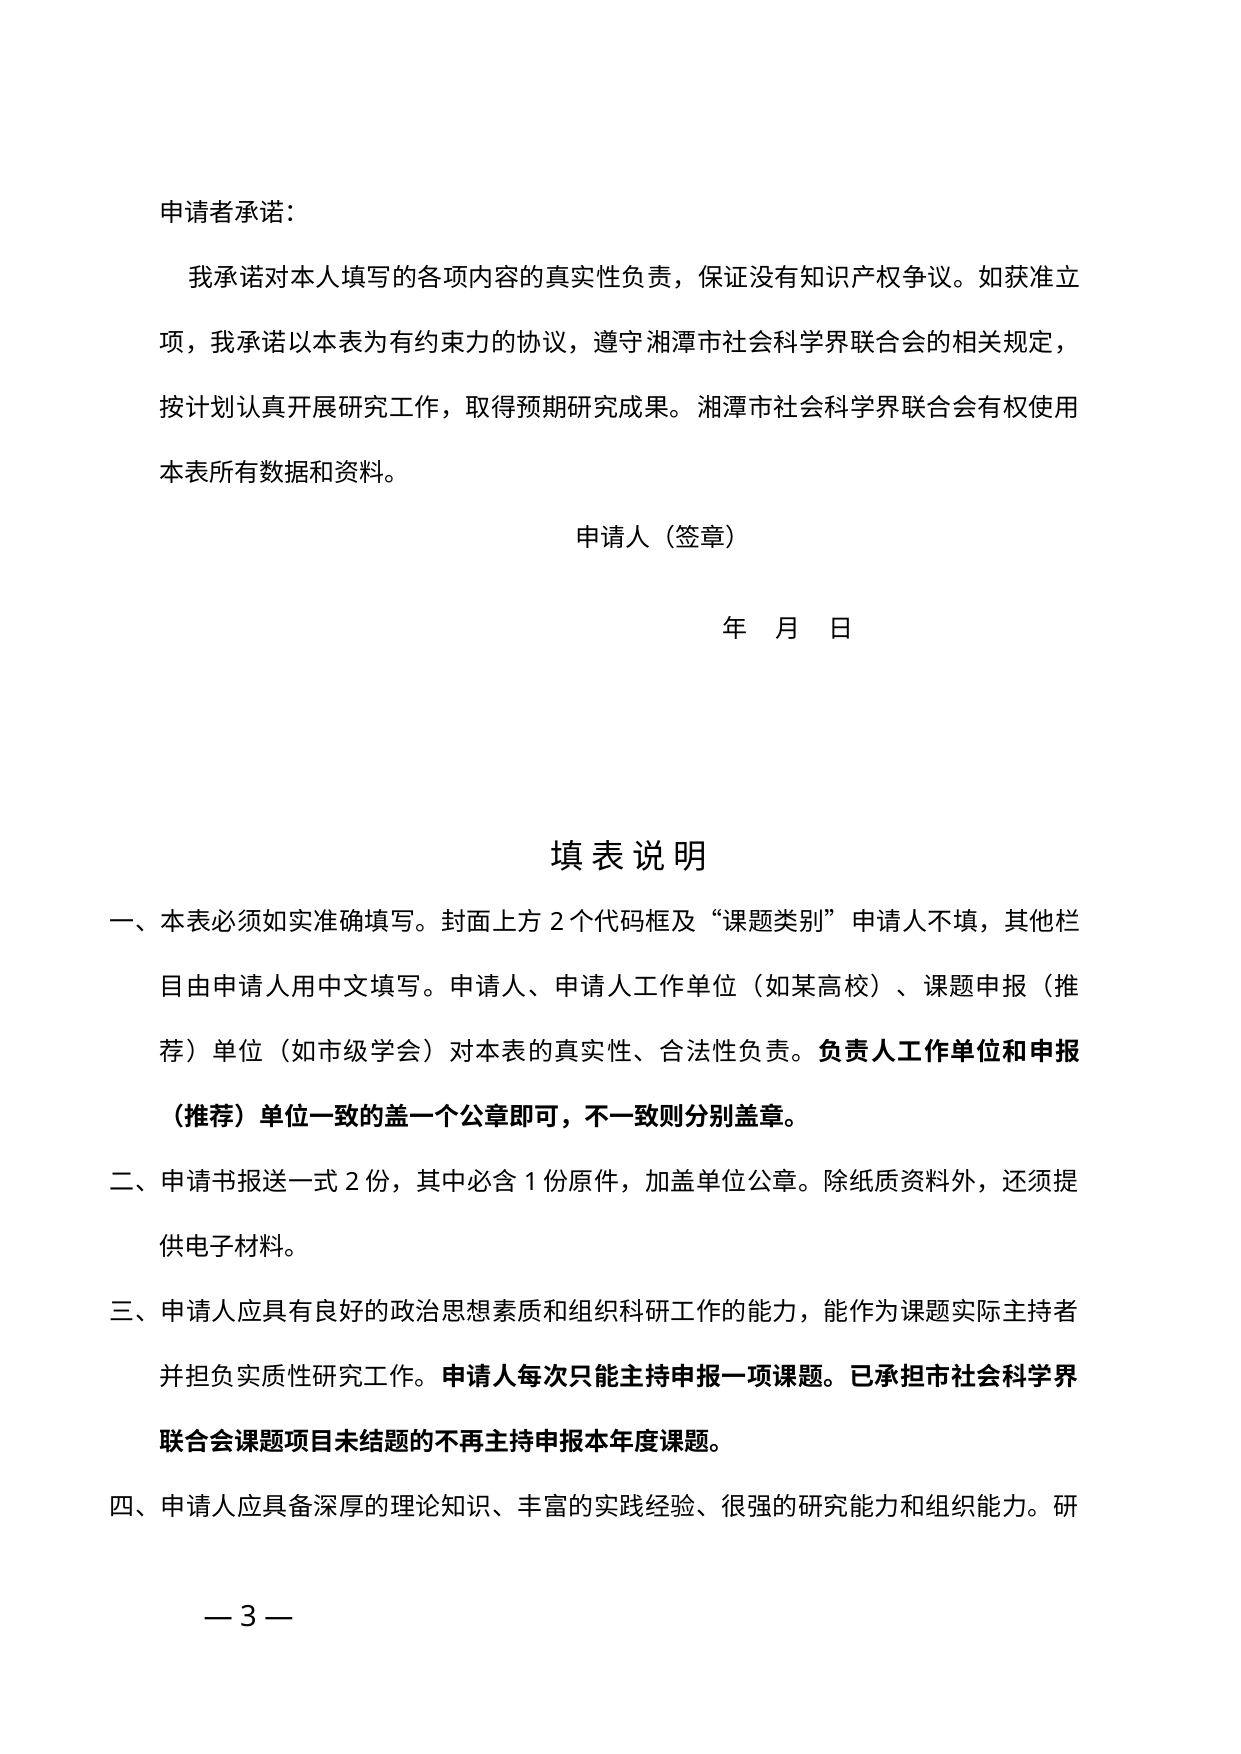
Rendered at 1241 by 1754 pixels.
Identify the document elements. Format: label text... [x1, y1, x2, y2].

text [109, 1472, 1081, 1537]
text 申请人（签章） [159, 503, 893, 568]
text 申请者承诺： [159, 178, 1081, 243]
text 一、本表必须如实准确填写。封面上方2个代码框及“课题类别”申请人不填，其他栏目由申请人用中文填写。申请人、申请人工作单位（如某高校）、课题申报（推荐）单位（如市级学会）对本表的真实性、合法性负责。负责人工作单位和申报（推荐）单位一致的盖一个公章即可，不一致则分别盖章。 [109, 887, 1081, 1147]
text 二、申请书报送一式2份，其中必含1份原件，加盖单位公章。除纸质资料外，还须提供电子材料。 [109, 1147, 1081, 1277]
text 我承诺对本人填写的各项内容的真实性负责，保证没有知识产权争议。如获准立项，我承诺以本表为有约束力的协议，遵守湘潭市社会科学界联合会的相关规定，按计划认真开展研究工作，取得预期研究成果。湘潭市社会科学界联合会有权使用本表所有数据和资料。 [159, 243, 1081, 503]
text 年 月 日 [159, 594, 1078, 659]
text 三、申请人应具有良好的政治思想素质和组织科研工作的能力，能作为课题实际主持者并担负实质性研究工作。申请人每次只能主持申报一项课题。已承担市社会科学界联合会课题项目未结题的不再主持申报本年度课题。 [109, 1277, 1081, 1472]
text 填 表 说 明 [159, 822, 1097, 887]
